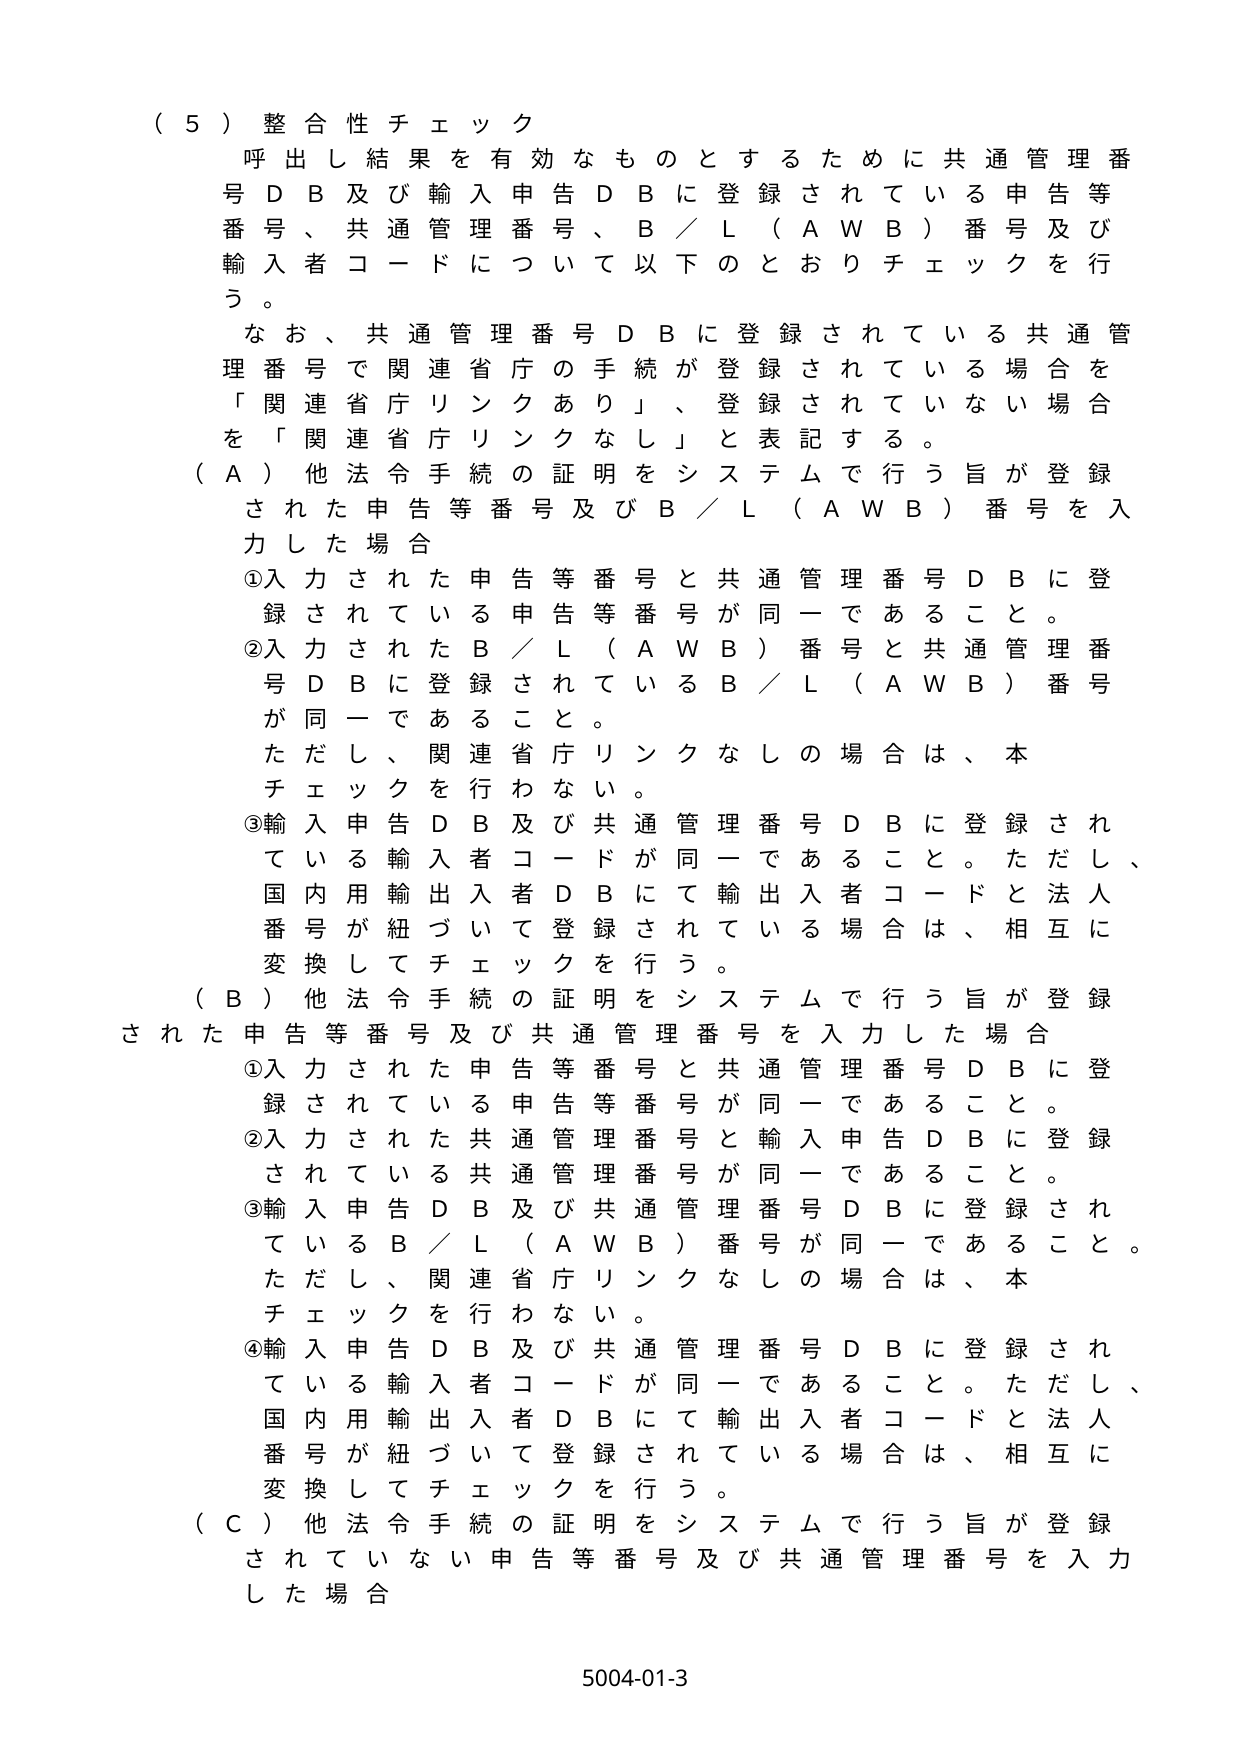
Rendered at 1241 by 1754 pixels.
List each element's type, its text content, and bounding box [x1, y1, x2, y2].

text なお、共通管理番号ＤＢに登録されている共通管理番号で関連省庁の手続が登録されている場合を「関連省庁リンクあり」、登録されていない場合を「関連省庁リンクなし」と表記する。 [202, 315, 1150, 455]
text （Ｂ）他法令手続の証明をシステムで行う旨が登録された申告等番号及び共通管理番号を入力した場合 [119, 980, 1150, 1050]
text ②入力された共通管理番号と輸入申告ＤＢに登録されている共通管理番号が同一であること。 [223, 1120, 1150, 1190]
text （Ｃ）他法令手続の証明をシステムで行う旨が登録されていない申告等番号及び共通管理番号を入力した場合 [161, 1505, 1150, 1610]
text ④輸入申告ＤＢ及び共通管理番号ＤＢに登録されている輸入者コードが同一であること。ただし、国内用輸出入者ＤＢにて輸出入者コードと法人番号が紐づいて登録されている場合は、相互に変換してチェックを行う。 [223, 1330, 1150, 1505]
text ③輸入申告ＤＢ及び共通管理番号ＤＢに登録されているＢ／Ｌ（ＡＷＢ）番号が同一であること。 [223, 1190, 1150, 1260]
text ただし、関連省庁リンクなしの場合は、本チェックを行わない。 [244, 735, 1150, 805]
text ②入力されたＢ／Ｌ（ＡＷＢ）番号と共通管理番号ＤＢに登録されているＢ／Ｌ（ＡＷＢ）番号が同一であること。 [223, 630, 1150, 735]
text 呼出し結果を有効なものとするために共通管理番号ＤＢ及び輸入申告ＤＢに登録されている申告等番号、共通管理番号、Ｂ／Ｌ（ＡＷＢ）番号及び輸入者コードについて以下のとおりチェックを行う。 [202, 140, 1150, 315]
text （５）整合性チェック [119, 105, 1150, 140]
text ただし、関連省庁リンクなしの場合は、本チェックを行わない。 [244, 1260, 1150, 1330]
text ①入力された申告等番号と共通管理番号ＤＢに登録されている申告等番号が同一であること。 [223, 560, 1150, 630]
text ③輸入申告ＤＢ及び共通管理番号ＤＢに登録されている輸入者コードが同一であること。ただし、国内用輸出入者ＤＢにて輸出入者コードと法人番号が紐づいて登録されている場合は、相互に変換してチェックを行う。 [223, 805, 1150, 980]
text ①入力された申告等番号と共通管理番号ＤＢに登録されている申告等番号が同一であること。 [223, 1050, 1150, 1120]
text （Ａ）他法令手続の証明をシステムで行う旨が登録された申告等番号及びＢ／Ｌ（ＡＷＢ）番号を入力した場合 [161, 455, 1150, 560]
